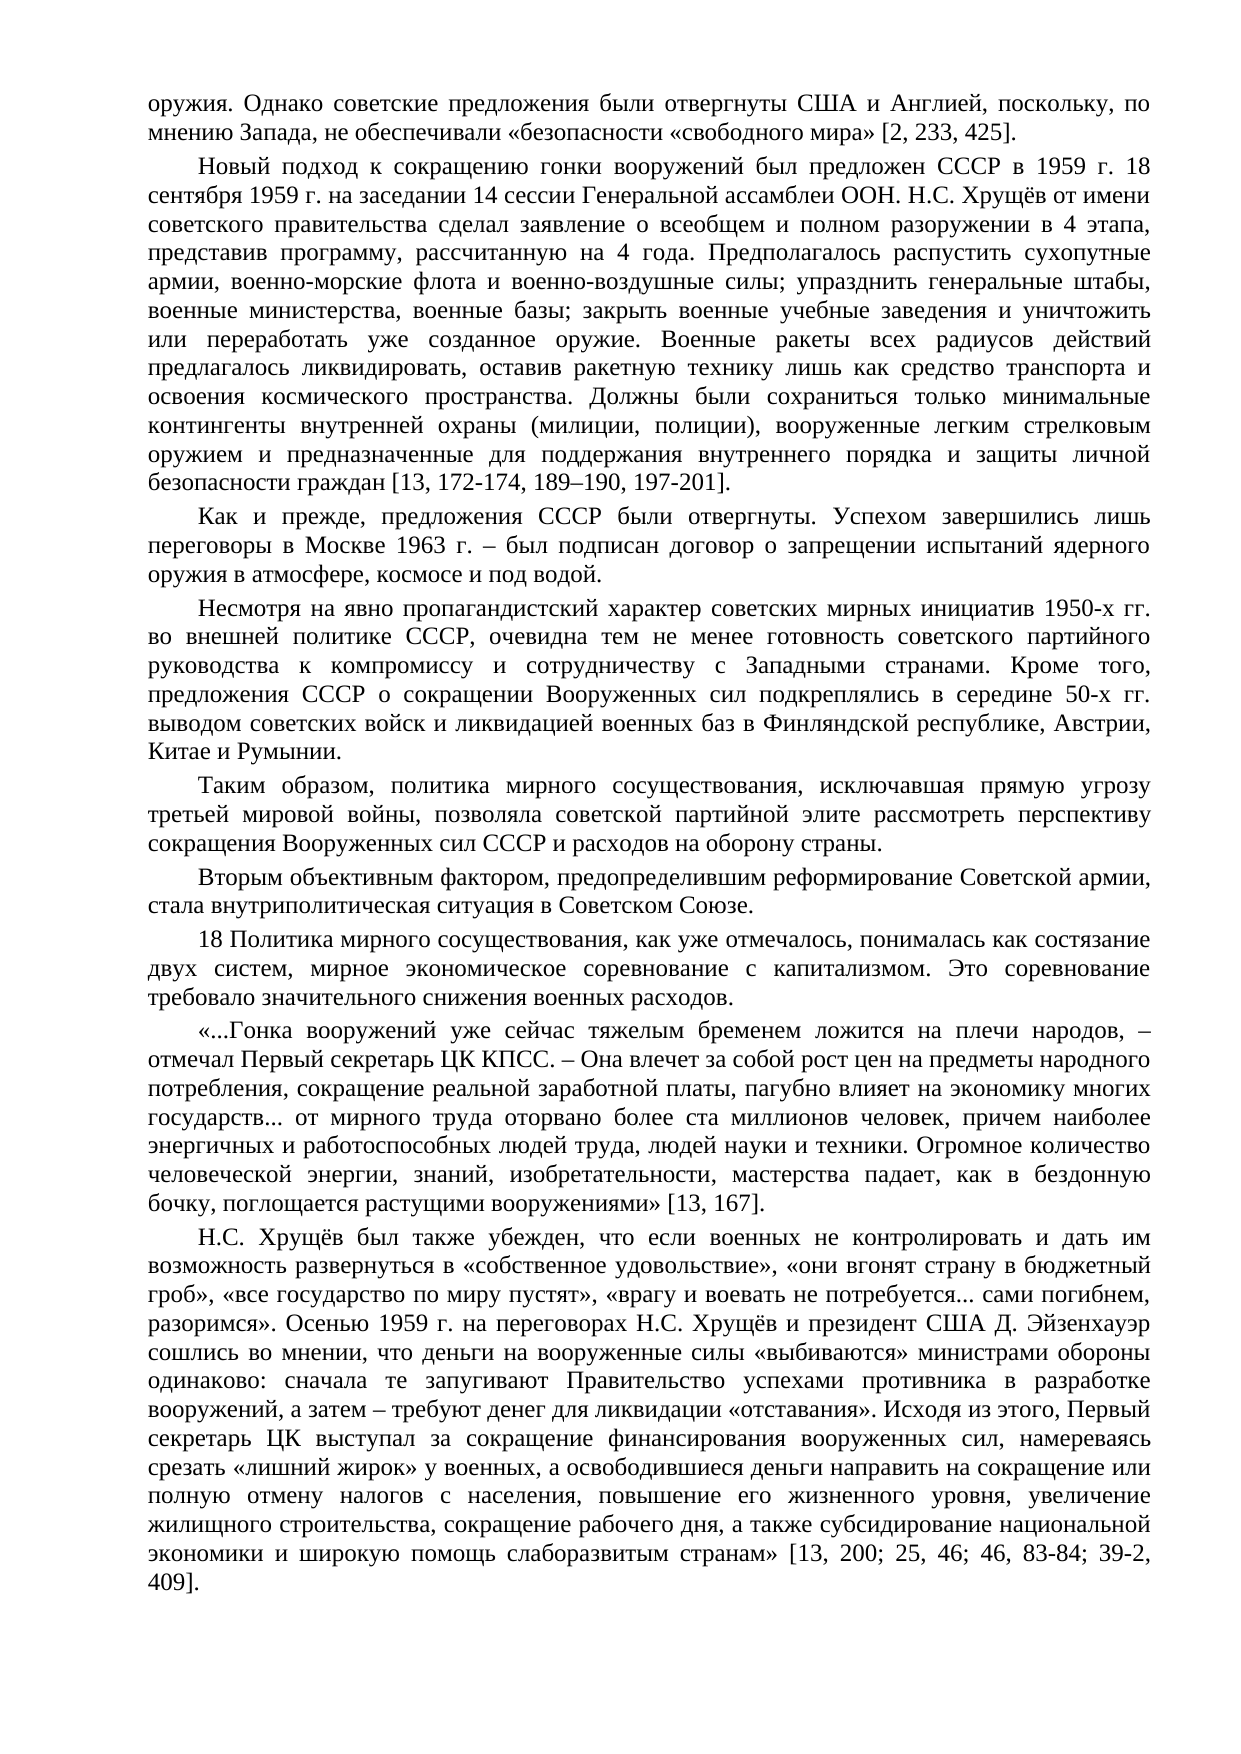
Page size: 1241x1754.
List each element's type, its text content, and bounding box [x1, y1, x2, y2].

text Несмотря на явно пропагандистский характер советских мирных инициатив 1950-х гг. во внешней политике СССР, очевидна тем не менее готовность советского партийного руководства к компромиссу и сотрудничеству с Западными странами. Кроме того, предложения СССР о сокращении Вооруженных сил подкреплялись в середине 50-х гг. выводом советских войск и ликвидацией военных баз в Финляндской республике, Австрии, Китае и Румынии. [148, 593, 1152, 765]
text Новый подход к сокращению гонки вооружений был предложен СССР в 1959 г. 18 сентября 1959 г. на заседании 14 сессии Генеральной ассамблеи ООН. Н.С. Хрущёв от имени советского правительства сделал заявление о всеобщем и полном разоружении в 4 этапа, представив программу, рассчитанную на 4 года. Предполагалось распустить сухопутные армии, военно-морские флота и военно-воздушные силы; упразднить генеральные штабы, военные министерства, военные базы; закрыть военные учебные заведения и уничтожить или переработать уже созданное оружие. Военные ракеты всех радиусов действий предлагалось ликвидировать, оставив ракетную технику лишь как средство транспорта и освоения космического пространства. Должны были сохраниться только минимальные контингенты внутренней охраны (милиции, полиции), вооруженные легким стрелковым оружием и предназначенные для поддержания внутреннего порядка и защиты личной безопасности граждан [13, 172-174, 189–190, 197-201]. [148, 151, 1152, 496]
text Как и прежде, предложения СССР были отвергнуты. Успехом завершились лишь переговоры в Москве 1963 г. – был подписан договор о запрещении испытаний ядерного оружия в атмосфере, космосе и под водой. [148, 501, 1152, 587]
text 18 Политика мирного сосуществования, как уже отмечалось, понималась как состязание двух систем, мирное экономическое соревнование с капитализмом. Это соревнование требовало значительного снижения военных расходов. [148, 924, 1152, 1010]
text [148, 88, 1152, 146]
text «...Гонка вооружений уже сейчас тяжелым бременем ложится на плечи народов, – отмечал Первый секретарь ЦК КПСС. – Она влечет за собой рост цен на предметы народного потребления, сокращение реальной заработной платы, пагубно влияет на экономику многих государств... от мирного труда оторвано более ста миллионов человек, причем наиболее энергичных и работоспособных людей труда, людей науки и техники. Огромное количество человеческой энергии, знаний, изобретательности, мастерства падает, как в бездонную бочку, поглощается растущими вооружениями» [13, 167]. [148, 1016, 1152, 1217]
text Таким образом, политика мирного сосуществования, исключавшая прямую угрозу третьей мировой войны, позволяла советской партийной элите рассмотреть перспективу сокращения Вооруженных сил СССР и расходов на оборону страны. [148, 770, 1152, 856]
text Вторым объективным фактором, предопределившим реформирование Советской армии, стала внутриполитическая ситуация в Советском Союзе. [148, 862, 1152, 919]
text Н.С. Хрущёв был также убежден, что если военных не контролировать и дать им возможность развернуться в «собственное удовольствие», «они вгонят страну в бюджетный гроб», «все государство по миру пустят», «врагу и воевать не потребуется... сами погибнем, разоримся». Осенью 1959 г. на переговорах Н.С. Хрущёв и президент США Д. Эйзенхауэр сошлись во мнении, что деньги на вооруженные силы «выбиваются» министрами обороны одинаково: сначала те запугивают Правительство успехами противника в разработке вооружений, а затем – требуют денег для ликвидации «отставания». Исходя из этого, Первый секретарь ЦК выступал за сокращение финансирования вооруженных сил, намереваясь срезать «лишний жирок» у военных, а освободившиеся деньги направить на сокращение или полную отмену налогов с населения, повышение его жизненного уровня, увеличение жилищного строительства, сокращение рабочего дня, а также субсидирование национальной экономики и широкую помощь слаборазвитым странам» [13, 200; 25, 46; 46, 83-84; 39-2, 409]. [148, 1222, 1152, 1596]
